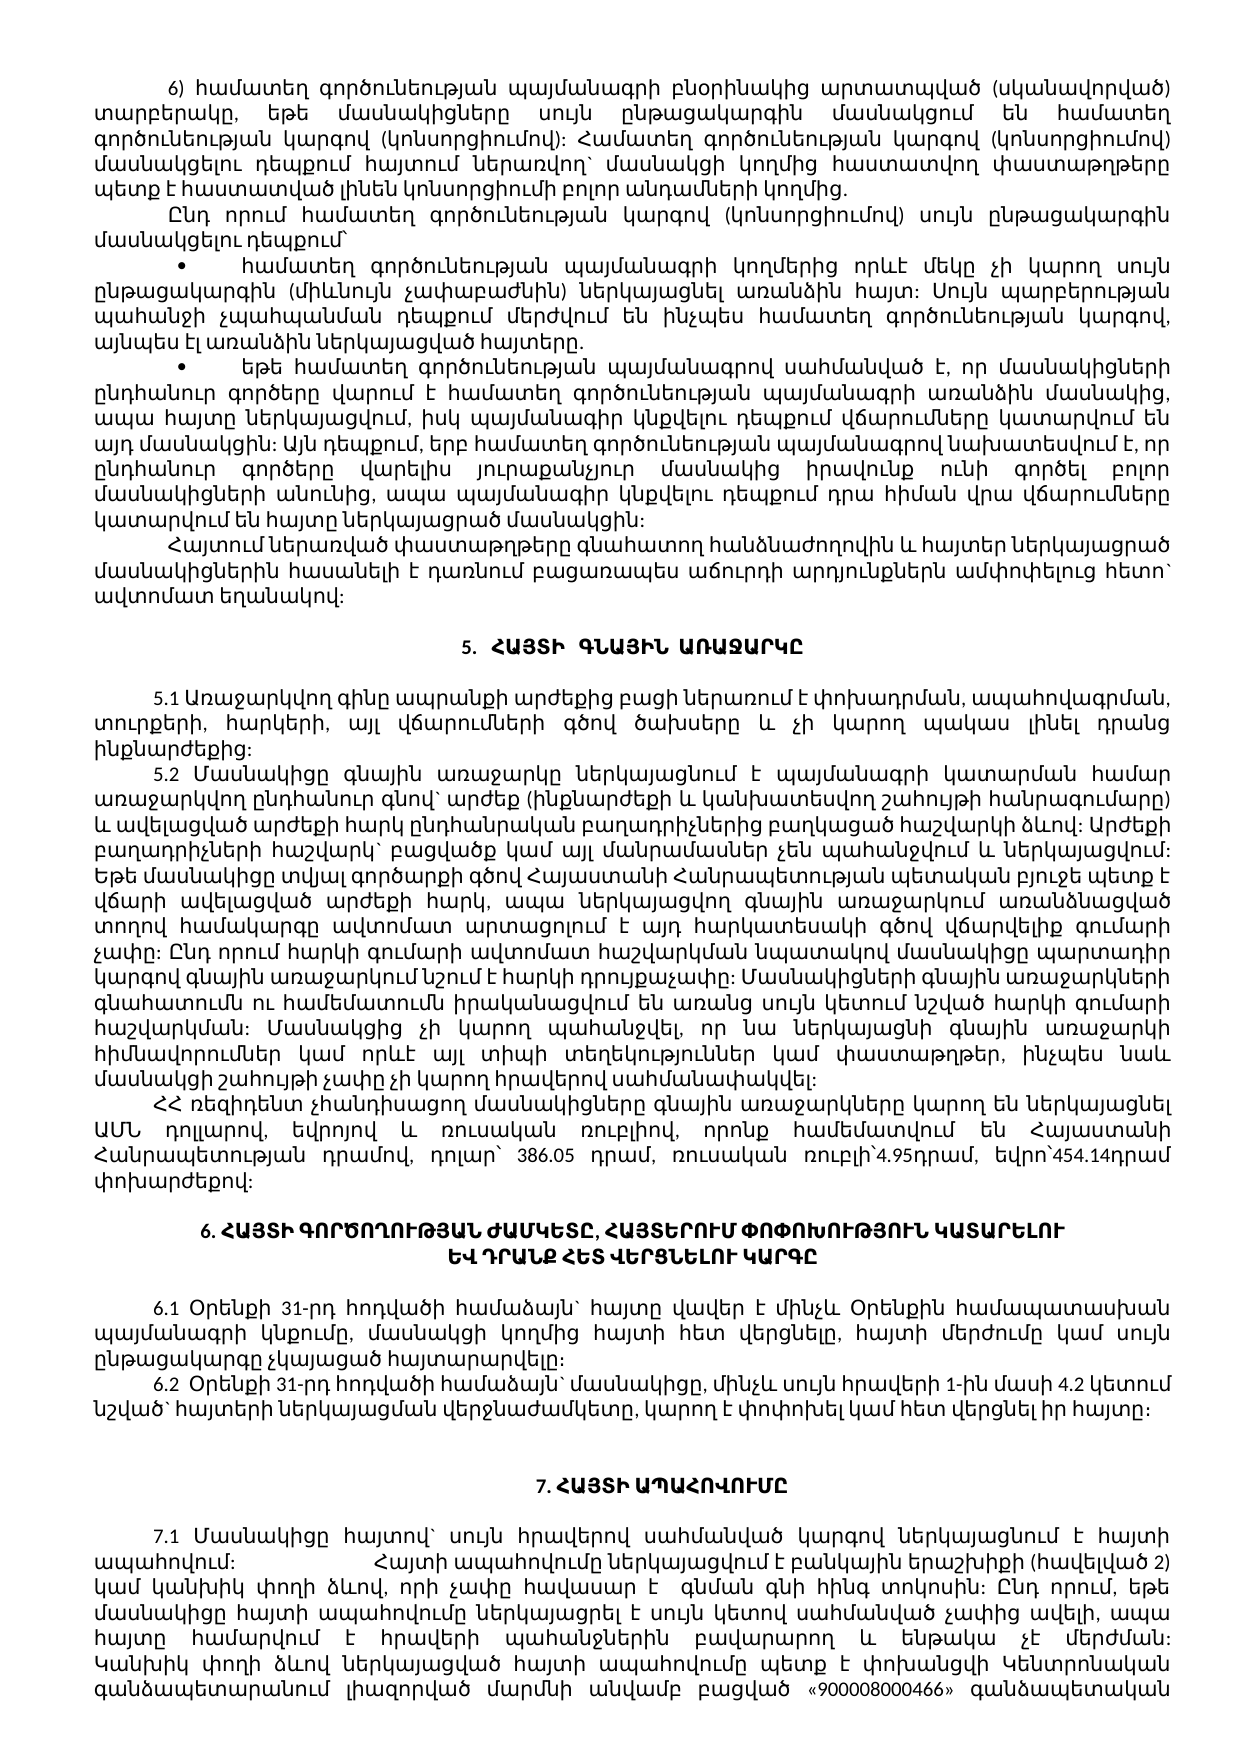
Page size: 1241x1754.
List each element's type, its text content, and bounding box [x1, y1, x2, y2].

text 5.2 Մասնակիցը գնային առաջարկը ներկայացնում է պայմանագրի կատարման համար առաջարկվող ընդհանուր գնով` արժեք (ինքնարժեքի և կանխատեսվող շահույթի հանրագումարը) և ավելացված արժեքի հարկ ընդհանրական բաղադրիչներից բաղկացած հաշվարկի ձևով: Արժեքի բաղադրիչների հաշվարկ` բացվածք կամ այլ մանրամասներ չեն պահանջվում և ներկայացվում: Եթե մասնակիցը տվյալ գործարքի գծով Հայաստանի Հանրապետության պետական բյուջե պետք է վճարի ավելացված արժեքի հարկ, ապա ներկայացվող գնային առաջարկում առանձնացված տողով համակարգը ավտոմատ արտացոլում է այդ հարկատեսակի գծով վճարվելիք գումարի չափը: Ընդ որում հարկի գումարի ավտոմատ հաշվարկման նպատակով մասնակիցը պարտադիր կարգով գնային առաջարկում նշում է հարկի դրույքաչափը: Մասնակիցների գնային առաջարկների գնահատումն ու համեմատումն իրականացվում են առանց սույն կետում նշված հարկի գումարի հաշվարկման: Մասնակցից չի կարող պահանջվել, որ նա ներկայացնի գնային առաջարկի հիմնավորումներ կամ որևէ այլ տիպի տեղեկություններ կամ փաստաթղթեր, ինչպես նաև մասնակցի շահույթի չափը չի կարող հրավերով սահմանափակվել: [94, 761, 1171, 1092]
text 6) համատեղ գործունեության պայմանագրի բնօրինակից արտատպված (սկանավորված) տարբերակը, եթե մասնակիցները սույն ընթացակարգին մասնակցում են համատեղ գործունեության կարգով (կոնսորցիումով): Համատեղ գործունեության կարգով (կոնսորցիումով) մասնակցելու դեպքում հայտում ներառվող` մասնակցի կողմից հաստատվող փաստաթղթերը պետք է հաստատված լինեն կոնսորցիումի բոլոր անդամների կողմից. [94, 75, 1171, 202]
text ՀՀ ռեզիդենտ չհանդիսացող մասնակիցները գնային առաջարկները կարող են ներկայացնել ԱՄՆ դոլլարով, եվրոյով և ռուսական ռուբլիով, որոնք համեմատվում են Հայաստանի Հանրապետության դրամով, դոլար՝ 386.05 դրամ, ռուսական ռուբլի՝4.95դրամ, եվրո՝454.14դրամ փոխարժեքով: [94, 1092, 1171, 1193]
text 5.1 Առաջարկվող գինը ապրանքի արժեքից բացի ներառում է փոխադրման, ապահովագրման, տուրքերի, հարկերի, այլ վճարումների գծով ծախսերը և չի կարող պակաս լինել դրանց ինքնարժեքից: [94, 685, 1171, 761]
text 6. ՀԱՅՏԻ ԳՈՐԾՈՂՈՒԹՅԱՆ ԺԱՄԿԵՏԸ, ՀԱՅՏԵՐՈՒՄ ՓՈՓՈԽՈՒԹՅՈՒՆ ԿԱՏԱՐԵԼՈՒ [94, 1219, 1171, 1244]
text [94, 1524, 1171, 1702]
text 5. ՀԱՅՏԻ ԳՆԱՅԻՆ ԱՌԱՋԱՐԿԸ [94, 634, 1171, 659]
list եթե համատեղ գործունեության պայմանագրով սահմանված է, որ մասնակիցների ընդհանուր գործերը վարում է համատեղ գործունեության պայմանագրի առանձին մասնակից, ապա հայտը ներկայացվում, իսկ պայմանագիր կնքվելու դեպքում վճարումները կատարվում են այդ մասնակցին: Այն դեպքում, երբ համատեղ գործունեության պայմանագրով նախատեսվում է, որ ընդհանուր գործերը վարելիս յուրաքանչյուր մասնակից իրավունք ունի գործել բոլոր մասնակիցների անունից, ապա պայմանագիր կնքվելու դեպքում դրա հիման վրա վճարումները կատարվում են հայտը ներկայացրած մասնակցին: [94, 354, 1171, 532]
text Հայտում ներառված փաստաթղթերը գնահատող հանձնաժողովին և հայտեր ներկայացրած մասնակիցներին հասանելի է դառնում բացառապես աճուրդի արդյունքներն ամփոփելուց հետո` ավտոմատ եղանակով: [94, 532, 1171, 609]
text 6.1 Օրենքի 31-րդ հոդվածի համաձայն` հայտը վավեր է մինչև Օրենքին համապատասխան պայմանագրի կնքումը, մասնակցի կողմից հայտի հետ վերցնելը, հայտի մերժումը կամ սույն ընթացակարգը չկայացած հայտարարվելը։ [94, 1295, 1171, 1371]
list համատեղ գործունեության պայմանագրի կողմերից որևէ մեկը չի կարող սույն ընթացակարգին (միևնույն չափաբաժնին) ներկայացնել առանձին հայտ: Սույն պարբերության պահանջի չպահպանման դեպքում մերժվում են ինչպես համատեղ գործունեության կարգով, այնպես էլ առանձին ներկայացված հայտերը. [94, 253, 1171, 354]
text Ընդ որում համատեղ գործունեության կարգով (կոնսորցիումով) սույն ընթացակարգին մասնակցելու դեպքում՝ [94, 202, 1171, 253]
text 6.2 Օրենքի 31-րդ հոդվածի համաձայն` մասնակիցը, մինչև սույն հրավերի 1-ին մասի 4.2 կետում նշված` հայտերի ներկայացման վերջնաժամկետը, կարող է փոփոխել կամ հետ վերցնել իր հայտը։ [94, 1371, 1171, 1422]
text ԵՎ ԴՐԱՆՔ ՀԵՏ ՎԵՐՑՆԵԼՈՒ ԿԱՐԳԸ [94, 1244, 1171, 1269]
text 7. ՀԱՅՏԻ ԱՊԱՀՈՎՈՒՄԸ [94, 1473, 1171, 1498]
